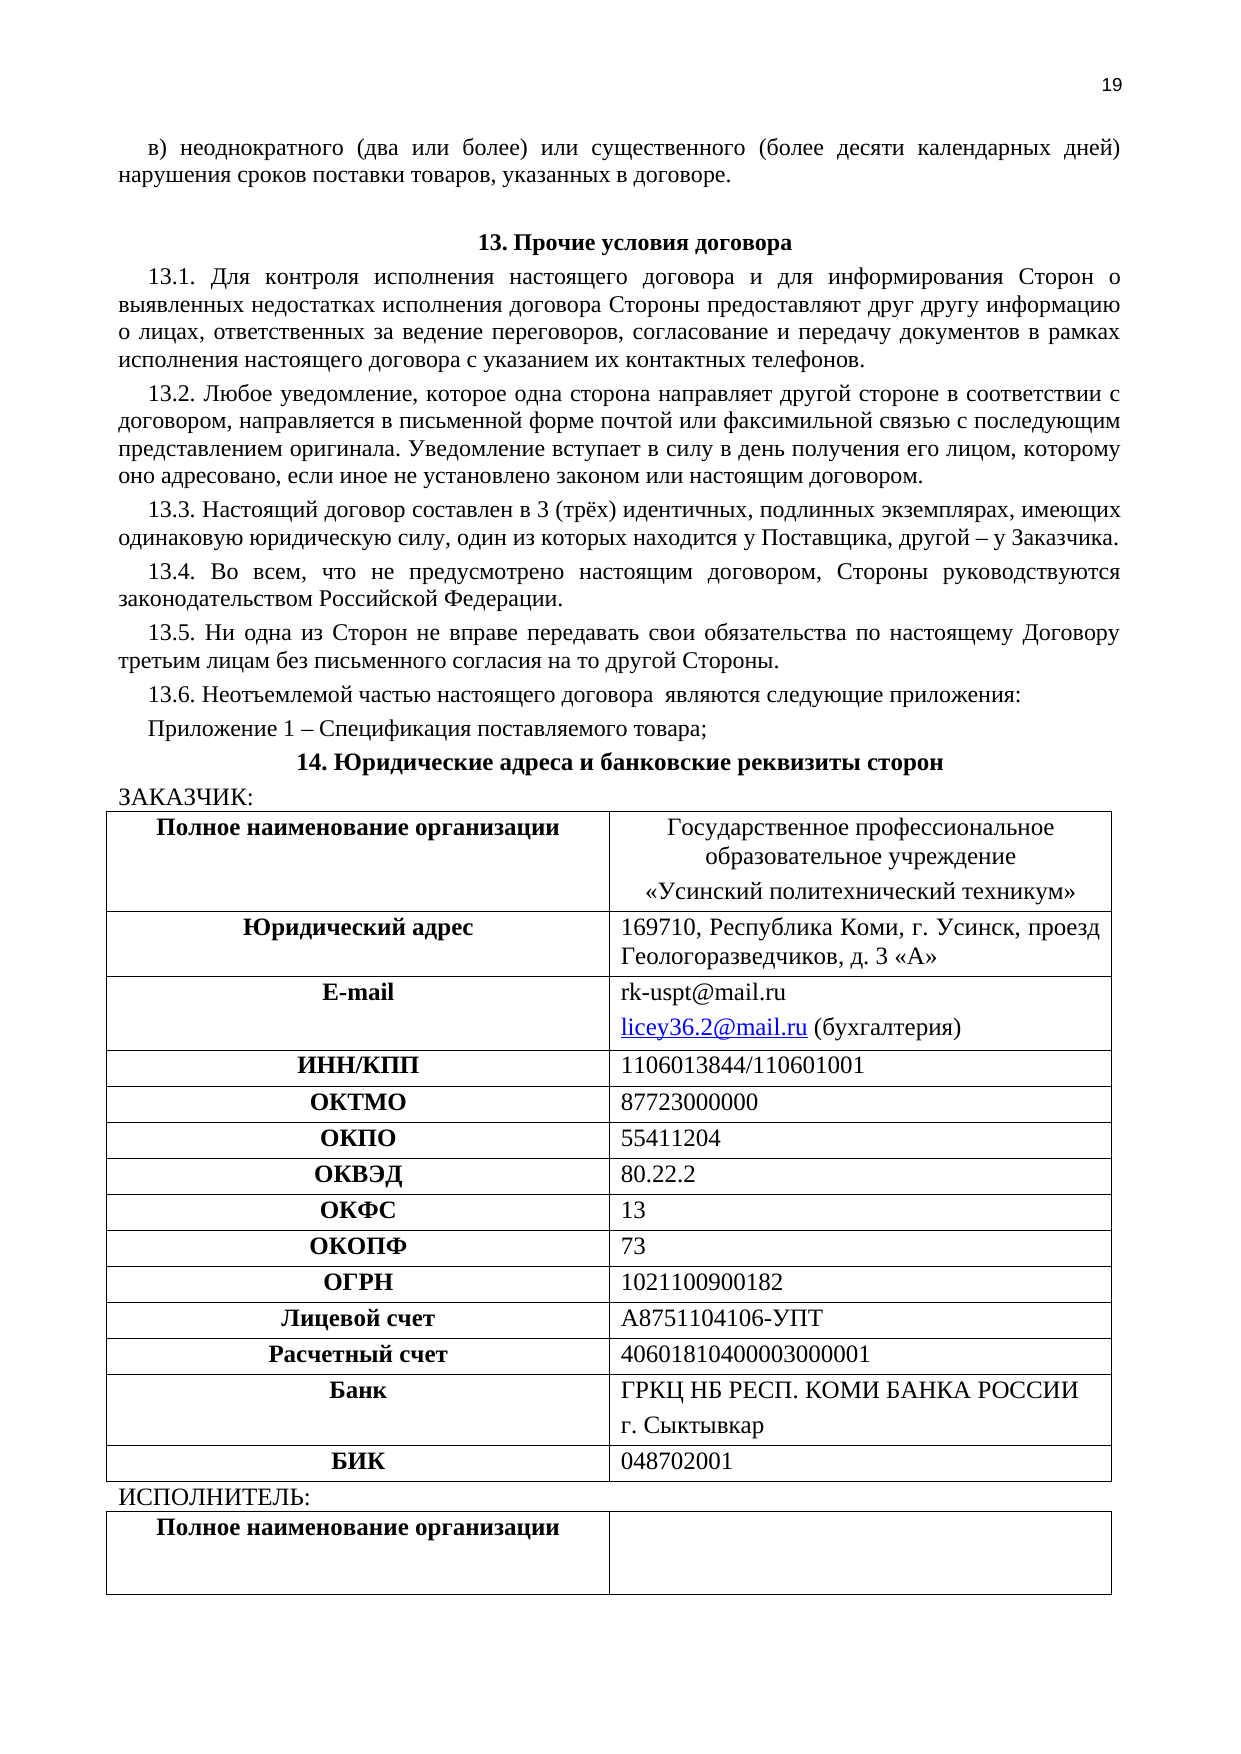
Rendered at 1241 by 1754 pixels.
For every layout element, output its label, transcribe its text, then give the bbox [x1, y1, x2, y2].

table_cell Банк [107, 1375, 609, 1445]
text Приложение 1 – Спецификация поставляемого товара; [118, 714, 1122, 741]
table_cell ГРКЦ НБ РЕСП. КОМИ БАНКА РОССИИ г. Сыктывкар [610, 1375, 1111, 1445]
table_cell 73 [610, 1231, 1111, 1266]
table_cell 1021100900182 [610, 1267, 1111, 1302]
table_cell 13 [610, 1195, 1111, 1230]
table_cell ОКФС [107, 1195, 609, 1230]
table_cell Расчетный счет [107, 1339, 609, 1374]
table_cell 40601810400003000001 [610, 1339, 1111, 1374]
text ИСПОЛНИТЕЛЬ: [118, 1482, 1122, 1511]
table_cell 87723000000 [610, 1087, 1111, 1122]
text 13.5. Ни одна из Сторон не вправе передавать свои обязательства по настоящему Договору третьим лицам без письменного согласия на то другой Стороны. [118, 618, 1122, 673]
table_cell ОГРН [107, 1267, 609, 1302]
table_cell 55411204 [610, 1123, 1111, 1158]
text 13.2. Любое уведомление, которое одна сторона направляет другой стороне в соответствии с договором, направляется в письменной форме почтой или факсимильной связью с последующим представлением оригинала. Уведомление вступает в силу в день получения его лицом, которому оно адресовано, если иное не установлено законом или настоящим договором. [118, 379, 1122, 489]
table_header Полное наименование организации [107, 1512, 609, 1594]
table_header [610, 1512, 1111, 1594]
table_cell ОКТМО [107, 1087, 609, 1122]
text 14. Юридические адреса и банковские реквизиты сторон [118, 747, 1122, 776]
table_cell БИК [107, 1446, 609, 1481]
table_cell ИНН/КПП [107, 1051, 609, 1086]
table_cell rk-uspt@mail.ru licey36.2@mail.ru (бухгалтерия) [610, 977, 1111, 1049]
text в) неоднократного (два или более) или существенного (более десяти календарных дней) нарушения сроков поставки товаров, указанных в договоре. [118, 133, 1122, 188]
text 13.3. Настоящий договор составлен в 3 (трёх) идентичных, подлинных экземплярах, имеющих одинаковую юридическую силу, один из которых находится у Поставщика, другой – у Заказчика. [118, 495, 1122, 551]
text ЗАКАЗЧИК: [118, 782, 1122, 811]
table_cell Юридический адрес [107, 912, 609, 976]
table_header Полное наименование организации [107, 812, 609, 911]
table_cell E-mail [107, 977, 609, 1049]
table_cell ОКВЭД [107, 1159, 609, 1194]
table_header Государственное профессиональное образовательное учреждение «Усинский политехнический техникум» [610, 812, 1111, 911]
table_cell 1106013844/110601001 [610, 1051, 1111, 1086]
table_cell ОКОПФ [107, 1231, 609, 1266]
text 13.4. Во всем, что не предусмотрено настоящим договором, Стороны руководствуются законодательством Российской Федерации. [118, 557, 1122, 612]
table_cell 169710, Республика Коми, г. Усинск, проезд Геологоразведчиков, д. 3 «А» [610, 912, 1111, 976]
text 13.1. Для контроля исполнения настоящего договора и для информирования Сторон о выявленных недостатках исполнения договора Стороны предоставляют друг другу информацию о лицах, ответственных за ведение переговоров, согласование и передачу документов в рамках исполнения настоящего договора с указанием их контактных телефонов. [118, 262, 1122, 372]
table_cell ОКПО [107, 1123, 609, 1158]
text 13.6. Неотъемлемой частью настоящего договора являются следующие приложения: [118, 680, 1122, 707]
table_cell 80.22.2 [610, 1159, 1111, 1194]
table_cell 048702001 [610, 1446, 1111, 1481]
table_cell Лицевой счет [107, 1303, 609, 1338]
text 13. Прочие условия договора [118, 228, 1122, 256]
table_cell А8751104106-УПТ [610, 1303, 1111, 1338]
